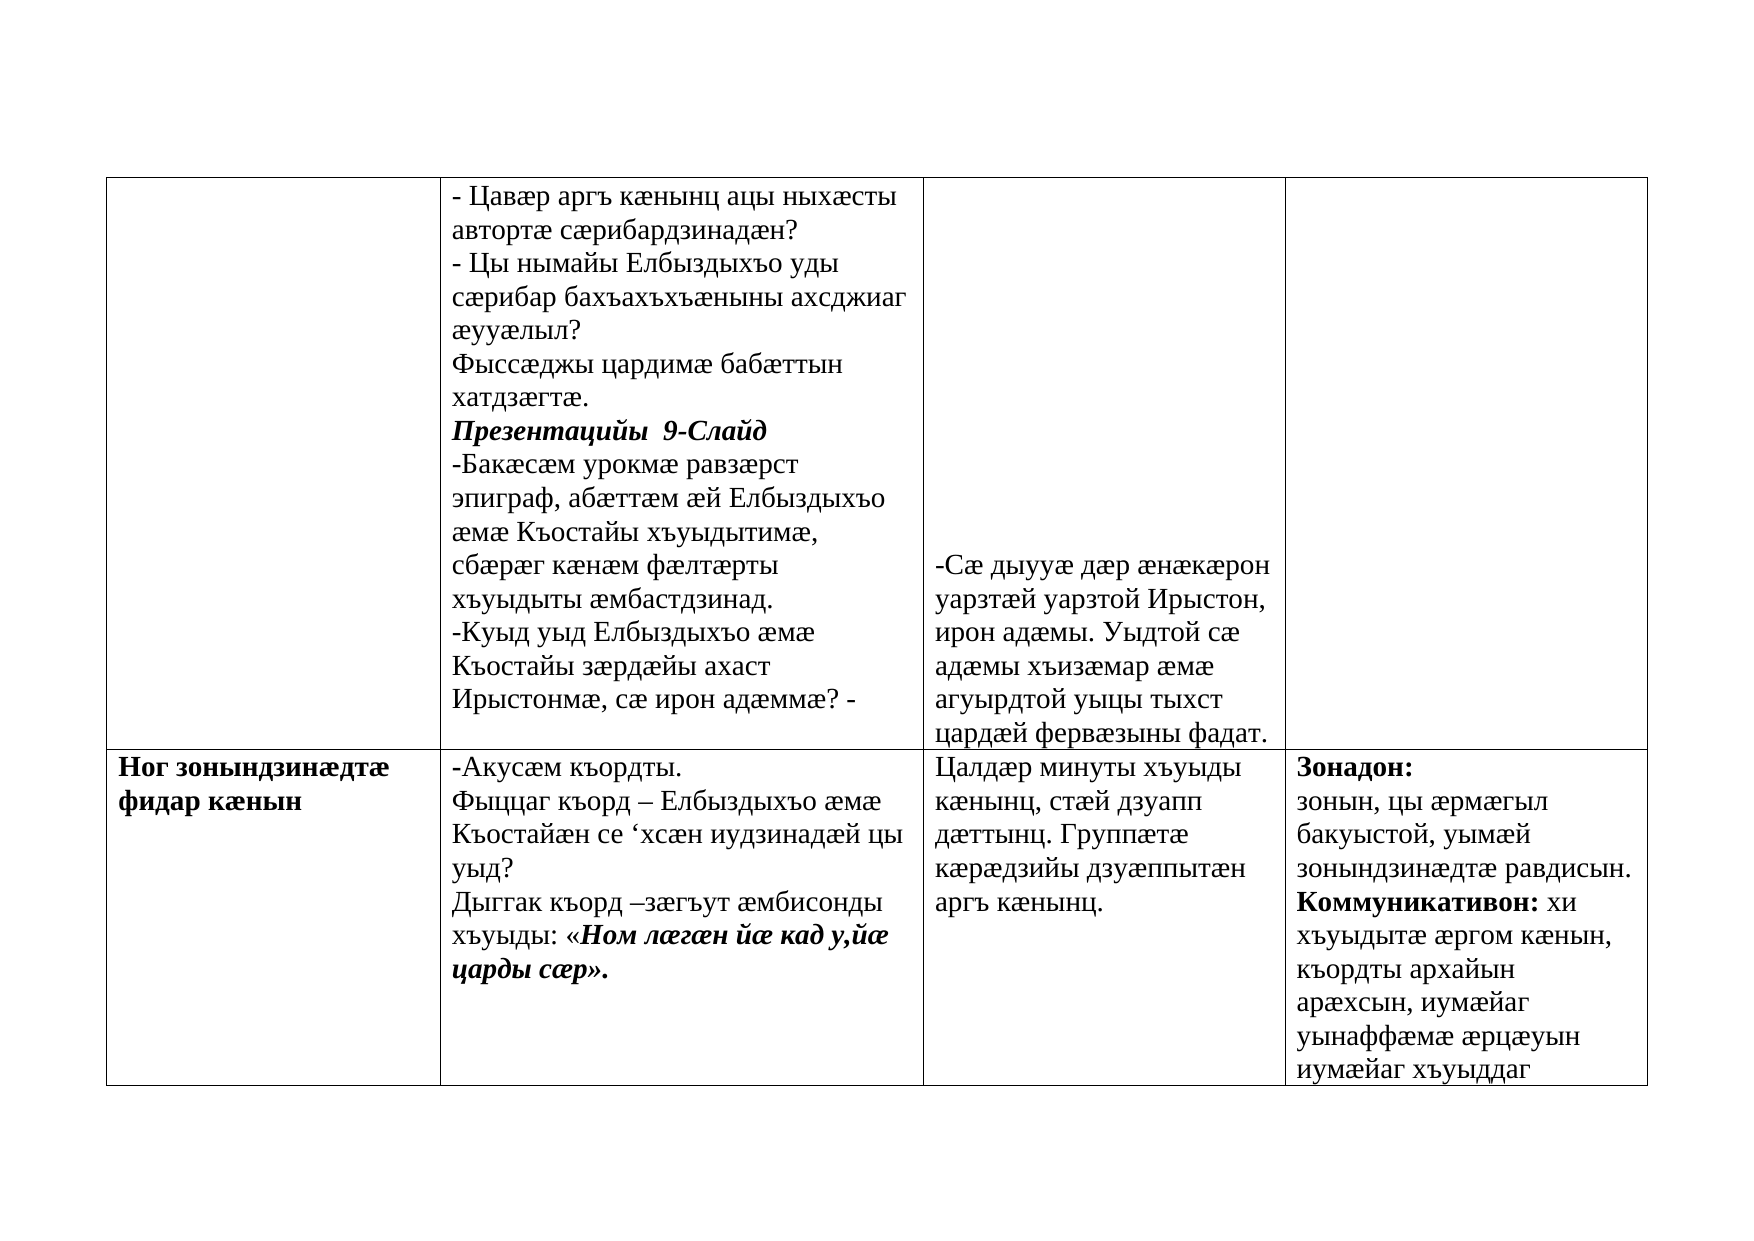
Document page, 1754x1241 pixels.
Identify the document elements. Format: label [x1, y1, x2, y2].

table_cell [107, 178, 440, 748]
table_cell [441, 178, 923, 748]
table_cell [441, 750, 923, 1085]
table_cell [1286, 750, 1647, 1085]
table_cell [924, 178, 1285, 748]
table_cell [1286, 178, 1647, 748]
table_cell [107, 750, 440, 1085]
table_cell [924, 750, 1285, 1085]
